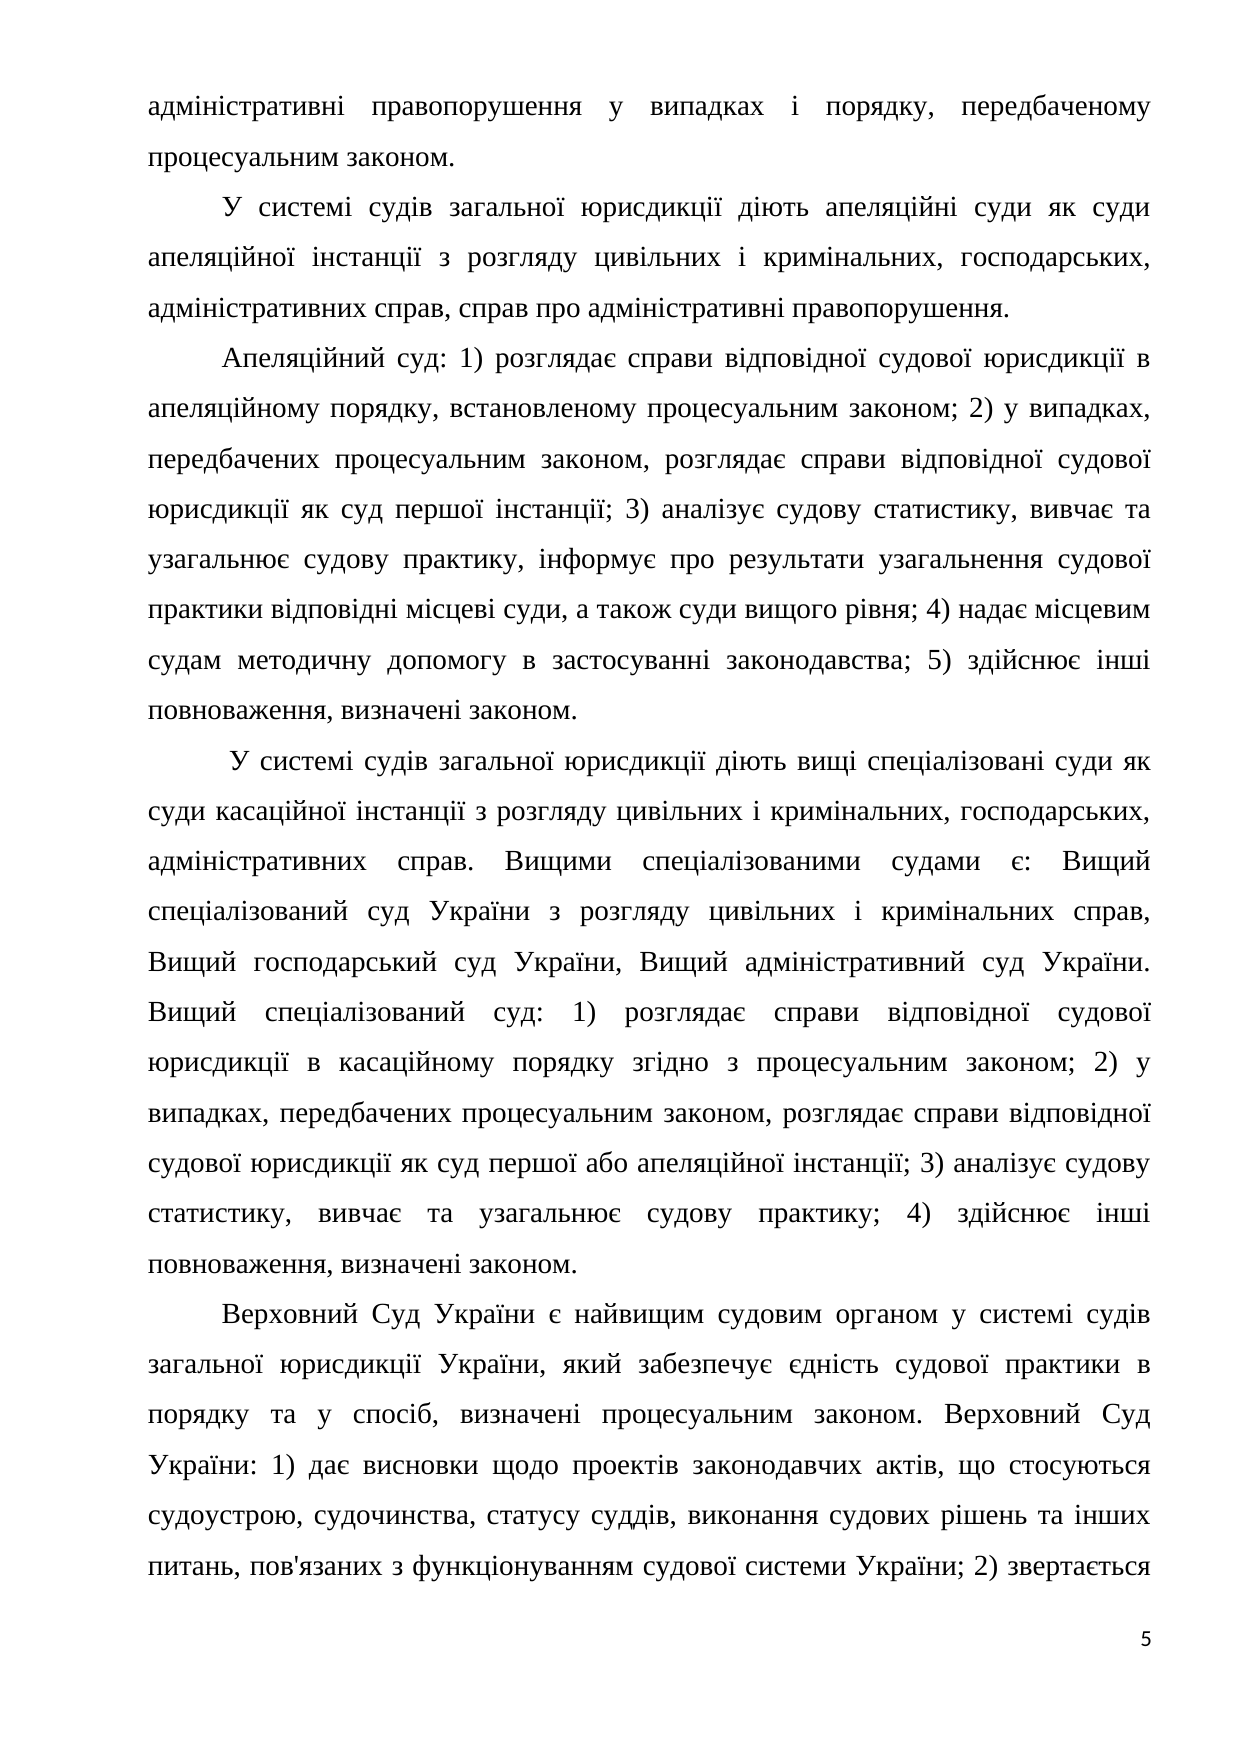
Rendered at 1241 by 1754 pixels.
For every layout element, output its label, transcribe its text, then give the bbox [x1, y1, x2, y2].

text У системі судів загальної юрисдикції діють апеляційні суди як суди апеляційної інстанції з розгляду цивільних і кримінальних, господарських, адміністративних справ, справ про адміністративні правопорушення. [148, 189, 1152, 323]
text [148, 1296, 1152, 1581]
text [148, 88, 1152, 172]
text У системі судів загальної юрисдикції діють вищі спеціалізовані суди як суди касаційної інстанції з розгляду цивільних і кримінальних, господарських, адміністративних справ. Вищими спеціалізованими судами є: Вищий спеціалізований суд України з розгляду цивільних і кримінальних справ, Вищий господарський суд України, Вищий адміністративний суд України. Вищий спеціалізований суд: 1) розглядає справи відповідної судової юрисдикції в касаційному порядку згідно з процесуальним законом; 2) у випадках, передбачених процесуальним законом, розглядає справи відповідної судової юрисдикції як суд першої або апеляційної інстанції; 3) аналізує судову статистику, вивчає та узагальнює судову практику; 4) здійснює інші повноваження, визначені законом. [148, 743, 1152, 1279]
text Апеляційний суд: 1) розглядає справи відповідної судової юрисдикції в апеляційному порядку, встановленому процесуальним законом; 2) у випадках, передбачених процесуальним законом, розглядає справи відповідної судової юрисдикції як суд першої інстанції; 3) аналізує судову статистику, вивчає та узагальнює судову практику, інформує про результати узагальнення судової практики відповідні місцеві суди, а також суди вищого рівня; 4) надає місцевим судам методичну допомогу в застосуванні законодавства; 5) здійснює інші повноваження, визначені законом. [148, 340, 1152, 726]
